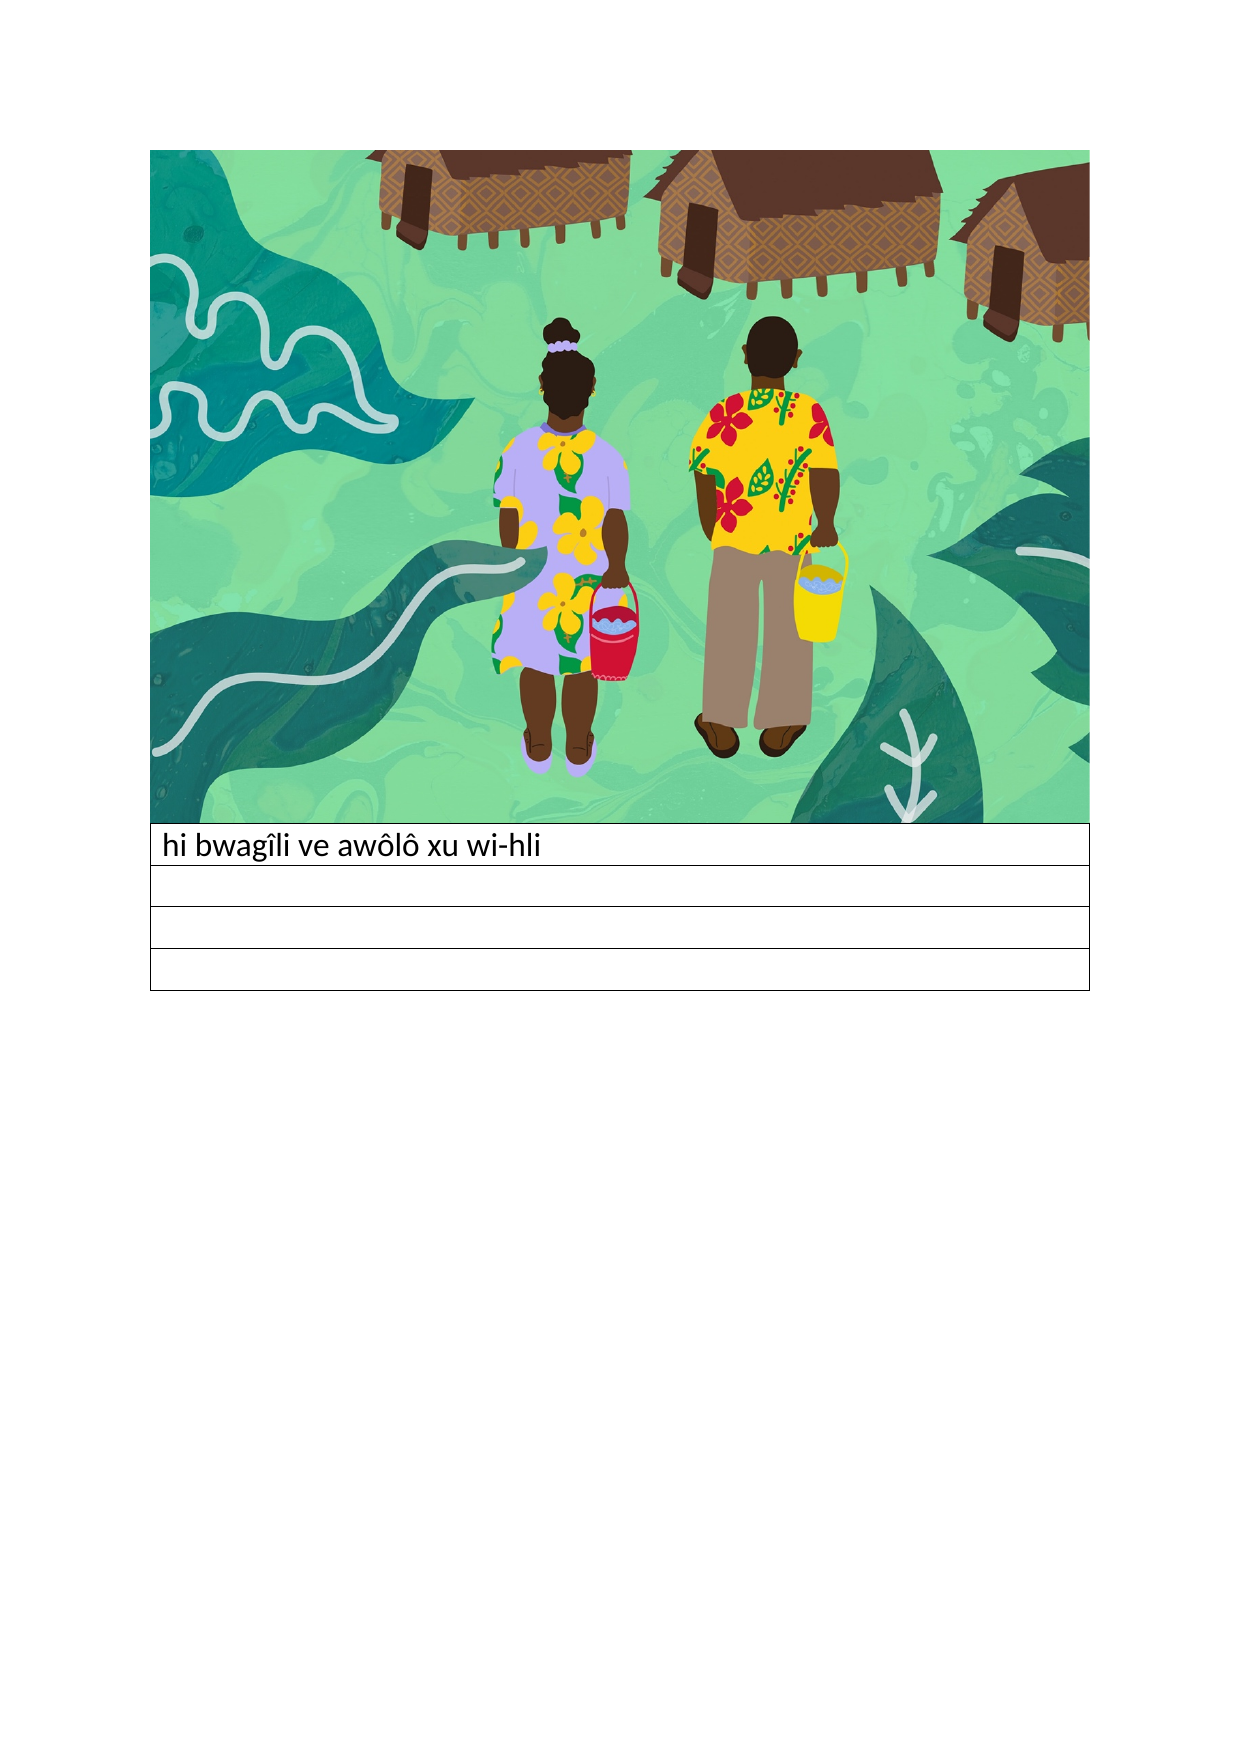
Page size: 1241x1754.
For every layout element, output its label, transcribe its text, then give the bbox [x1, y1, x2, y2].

table_cell [151, 907, 1089, 948]
table_cell [151, 949, 1089, 990]
table_cell [151, 866, 1089, 906]
table_header hi bwagîli ve awôlô xu wi-hli [151, 824, 1089, 864]
picture [150, 150, 1090, 823]
